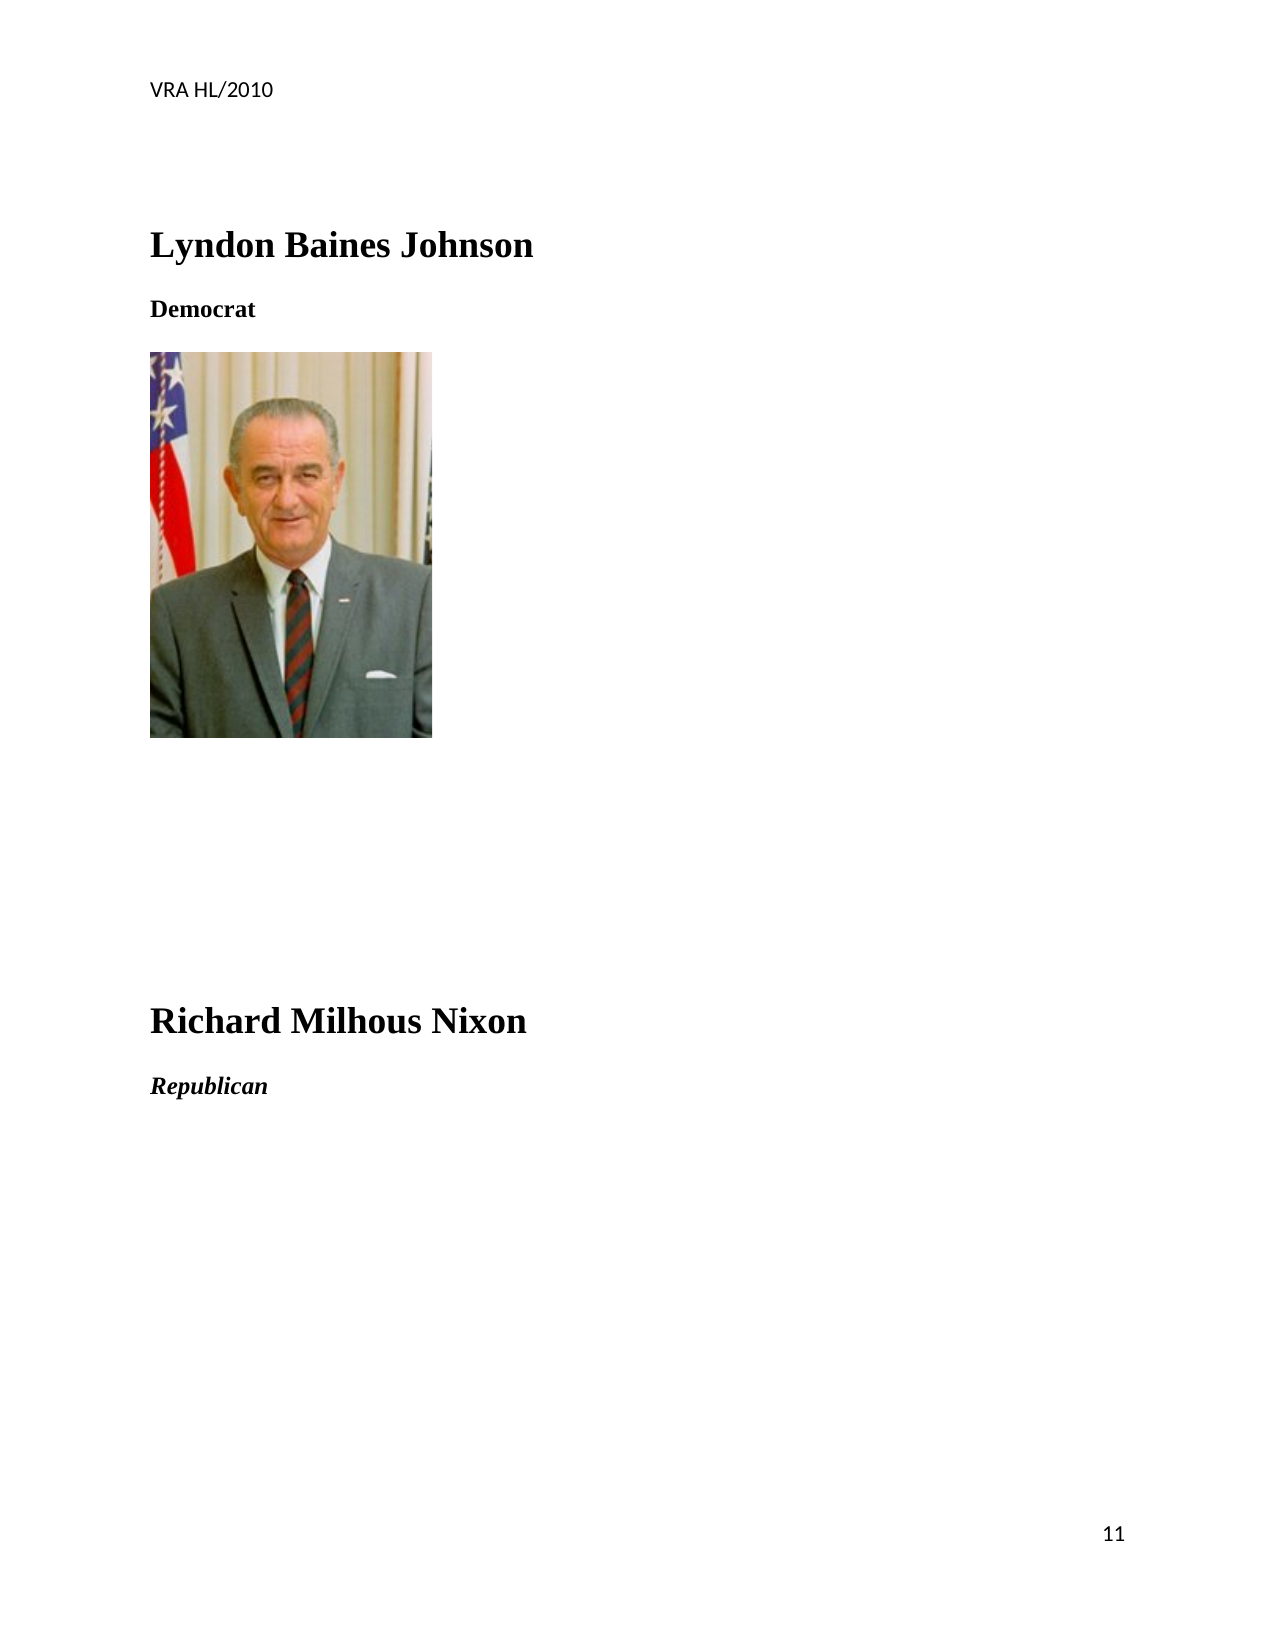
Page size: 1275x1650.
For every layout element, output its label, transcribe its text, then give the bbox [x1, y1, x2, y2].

text Lyndon Baines Johnson [150, 222, 1125, 265]
picture [150, 352, 433, 738]
text Democrat [150, 294, 1125, 323]
text Richard Milhous Nixon [150, 998, 1125, 1042]
text Republican [150, 1071, 1125, 1099]
